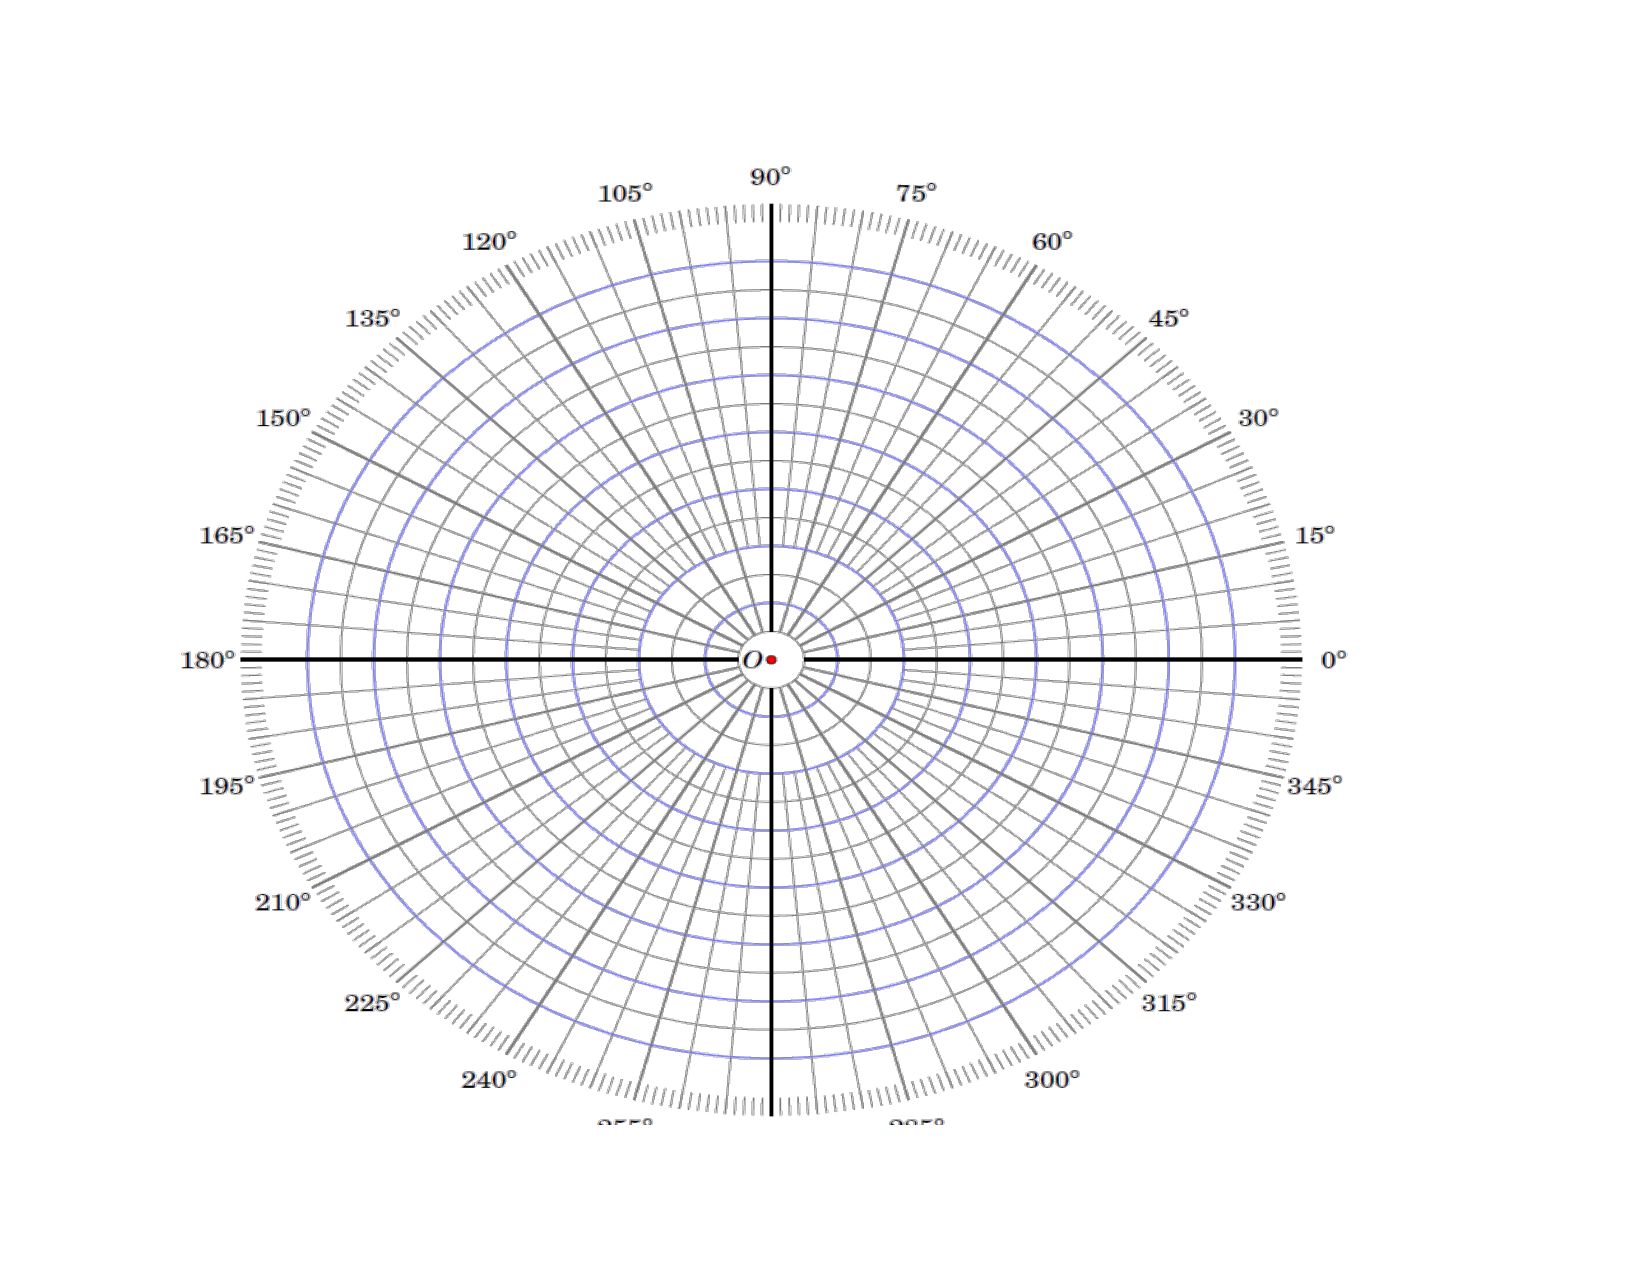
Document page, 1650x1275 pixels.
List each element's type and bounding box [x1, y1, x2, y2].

picture [150, 150, 1424, 1125]
